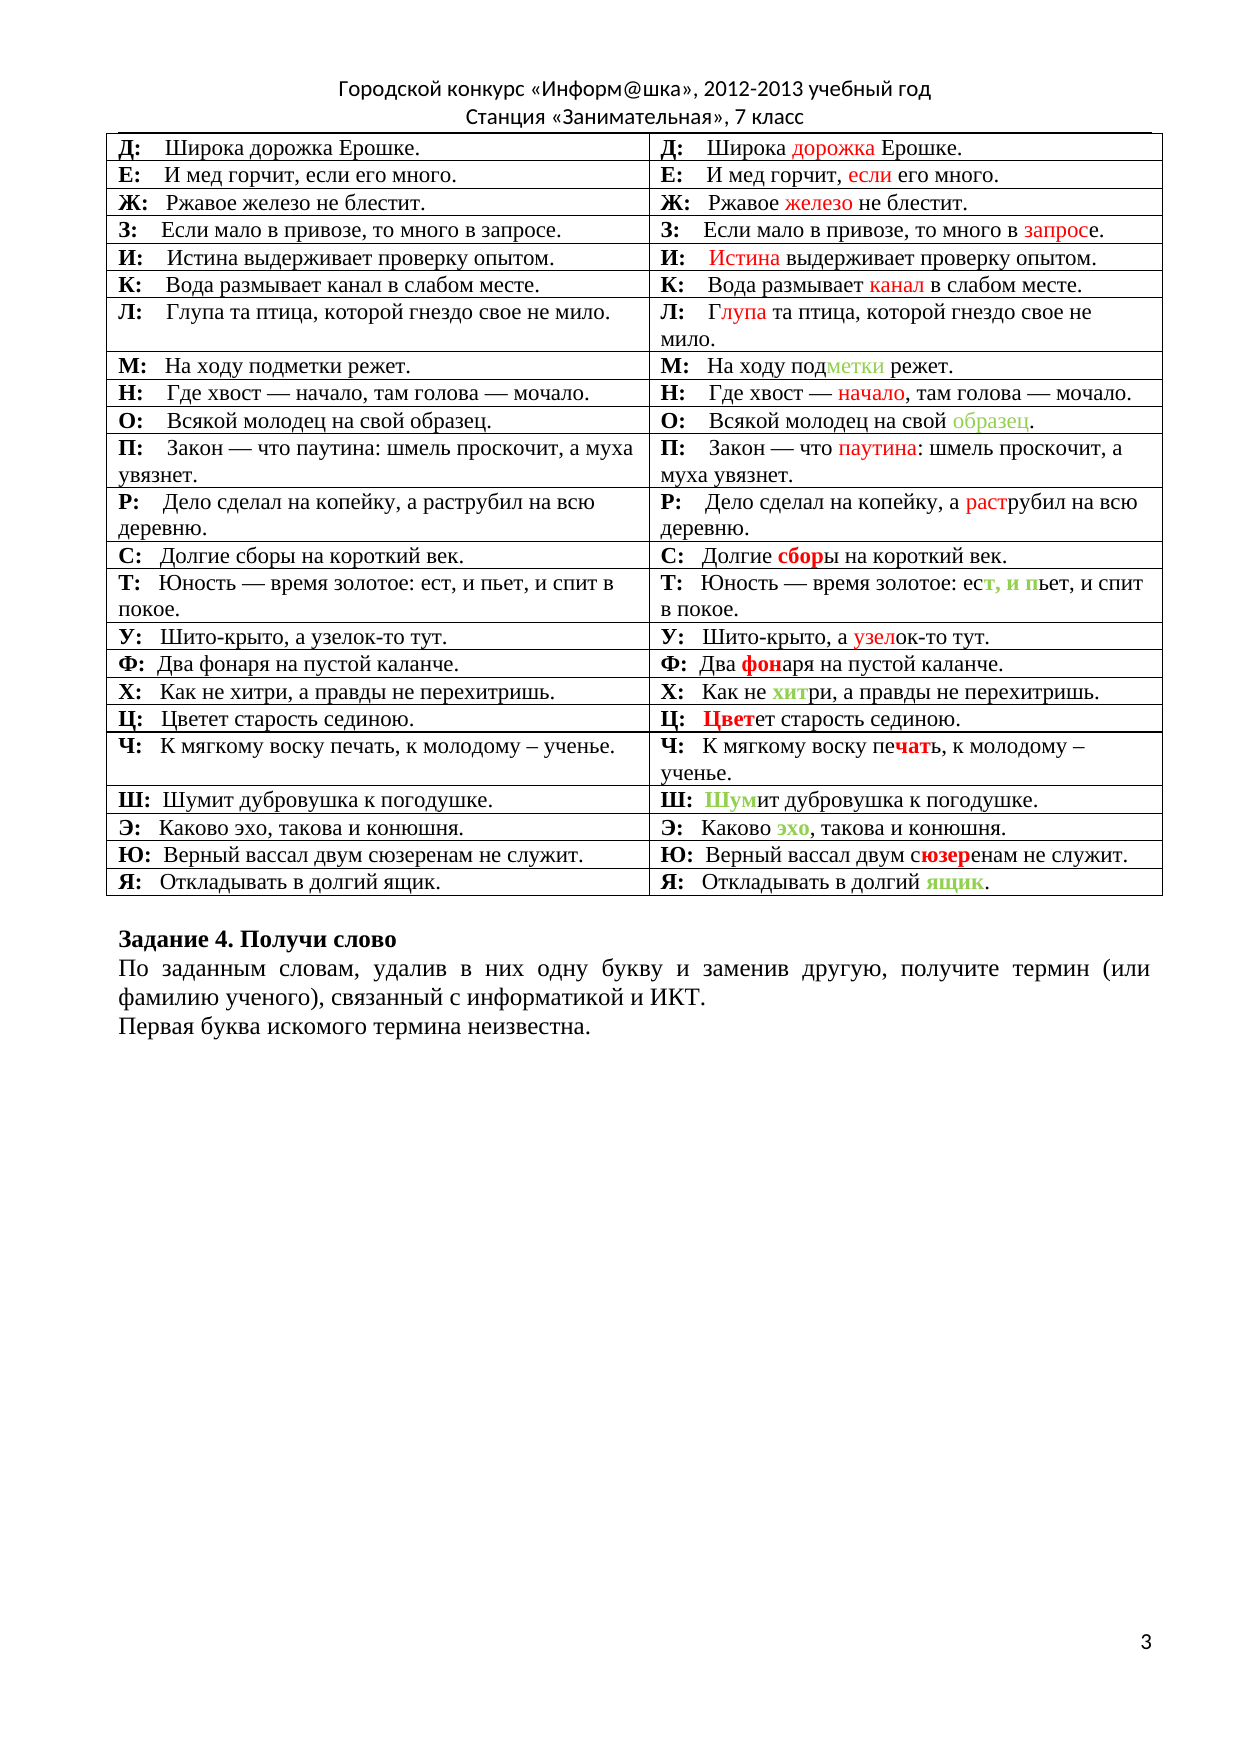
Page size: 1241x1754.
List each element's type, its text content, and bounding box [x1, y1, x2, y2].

table_cell Е: И мед горчит, если его много. [650, 161, 1162, 188]
table_cell Ц: Цветет старость сединою. [107, 705, 649, 731]
table_cell Ю: Верный вассал двум сюзеренам не служит. [107, 841, 649, 867]
table_cell Л: Глупа та птица, которой гнездо свое не мило. [107, 298, 649, 351]
table_cell Л: Глупа та птица, которой гнездо свое не мило. [650, 298, 1162, 351]
table_cell Т: Юность — время золотое: ест, и пьет, и спит в покое. [650, 569, 1162, 622]
table_cell З: Если мало в привозе, то много в запросе. [650, 216, 1162, 242]
table_cell У: Шито-крыто, а узелок-то тут. [107, 623, 649, 649]
table_cell Р: Дело сделал на копейку, а раструбил на всю деревню. [650, 488, 1162, 541]
text По заданным словам, удалив в них одну букву и заменив другую, получите термин (или фамилию ученого), связанный с информатикой и ИКТ. [118, 953, 1152, 1011]
table_cell Е: И мед горчит, если его много. [107, 161, 649, 188]
table_cell Ж: Ржавое железо не блестит. [650, 189, 1162, 215]
table_cell Н: Где хвост — начало, там голова — мочало. [650, 380, 1162, 406]
table_cell Ш: Шумит дубровушка к погодушке. [107, 786, 649, 813]
table_cell Э: Каково эхо, такова и конюшня. [650, 814, 1162, 840]
table_cell З: Если мало в привозе, то много в запросе. [107, 216, 649, 242]
table_cell Ч: К мягкому воску печать, к молодому – ученье. [650, 733, 1162, 785]
table_cell П: Закон — что паутина: шмель проскочит, а муха увязнет. [650, 434, 1162, 487]
table_cell М: На ходу подметки режет. [107, 352, 649, 378]
table_cell Д: Широка дорожка Ерошке. [107, 134, 649, 160]
table_cell И: Истина выдерживает проверку опытом. [650, 244, 1162, 270]
table_cell Я: Откладывать в долгий ящик. [650, 869, 1162, 895]
table_cell Э: Каково эхо, такова и конюшня. [107, 814, 649, 840]
table_cell У: Шито-крыто, а узелок-то тут. [650, 623, 1162, 649]
table_cell О: Всякой молодец на свой образец. [107, 407, 649, 433]
table_cell Ж: Ржавое железо не блестит. [107, 189, 649, 215]
table_cell Н: Где хвост — начало, там голова — мочало. [107, 380, 649, 406]
table_cell К: Вода размывает канал в слабом месте. [650, 271, 1162, 297]
table_cell С: Долгие сборы на короткий век. [650, 542, 1162, 568]
table_cell Ц: Цветет старость сединою. [650, 705, 1162, 731]
table_cell И: Истина выдерживает проверку опытом. [107, 244, 649, 270]
table_cell Х: Как не хитри, а правды не перехитришь. [107, 678, 649, 704]
table_cell Д: Широка дорожка Ерошке. [650, 134, 1162, 160]
table_cell Я: Откладывать в долгий ящик. [107, 869, 649, 895]
table_cell Ф: Два фонаря на пустой каланче. [650, 650, 1162, 677]
text Задание 4. Получи слово [118, 924, 1152, 953]
table_cell С: Долгие сборы на короткий век. [107, 542, 649, 568]
table_cell Р: Дело сделал на копейку, а раструбил на всю деревню. [107, 488, 649, 541]
table_cell Ю: Верный вассал двум сюзеренам не служит. [650, 841, 1162, 867]
table_cell М: На ходу подметки режет. [650, 352, 1162, 378]
table_cell Х: Как не хитри, а правды не перехитришь. [650, 678, 1162, 704]
text Первая буква искомого термина неизвестна. [118, 1011, 1152, 1039]
table_cell П: Закон — что паутина: шмель проскочит, а муха увязнет. [107, 434, 649, 487]
table_cell О: Всякой молодец на свой образец. [650, 407, 1162, 433]
table_cell К: Вода размывает канал в слабом месте. [107, 271, 649, 297]
table_cell Ф: Два фонаря на пустой каланче. [107, 650, 649, 677]
table_cell Т: Юность — время золотое: ест, и пьет, и спит в покое. [107, 569, 649, 622]
table_cell Ч: К мягкому воску печать, к молодому – ученье. [107, 733, 649, 785]
table_cell Ш: Шумит дубровушка к погодушке. [650, 786, 1162, 813]
